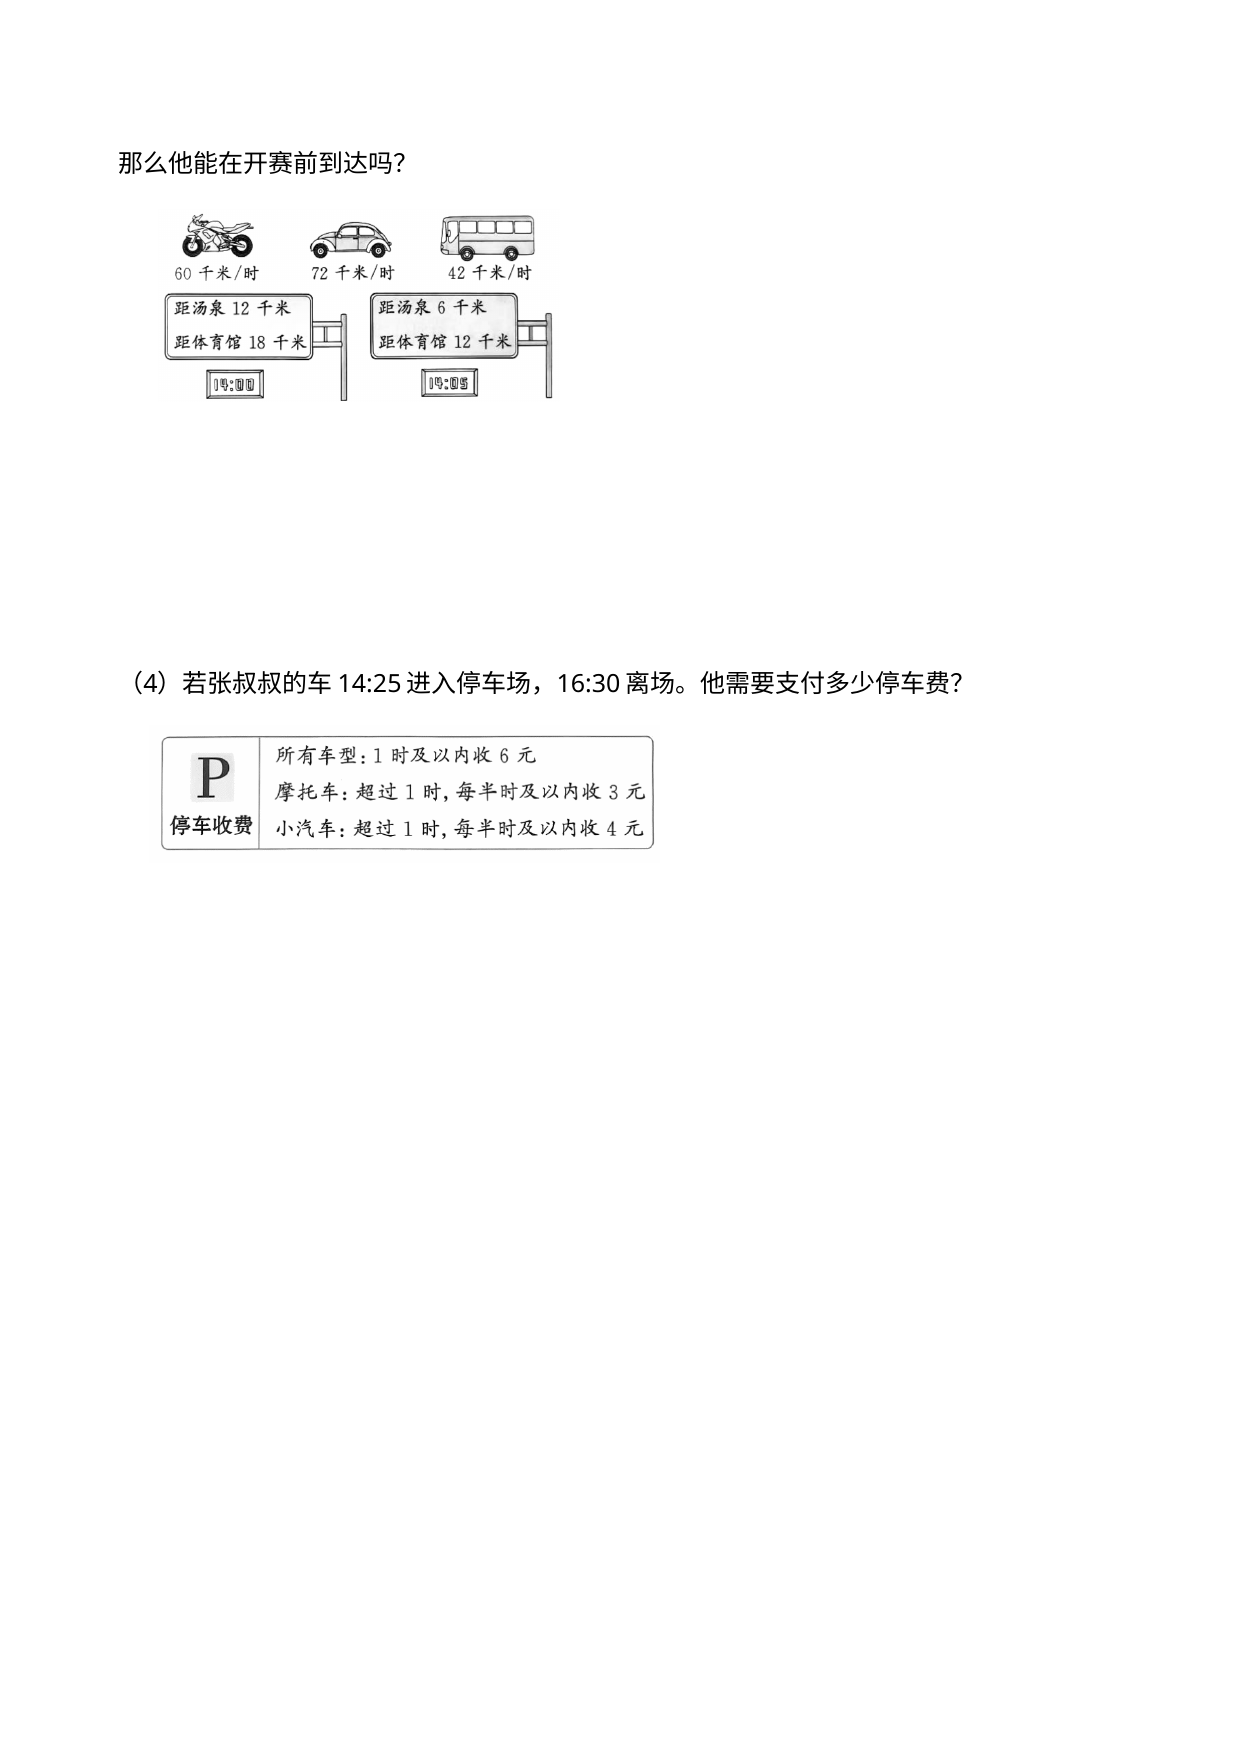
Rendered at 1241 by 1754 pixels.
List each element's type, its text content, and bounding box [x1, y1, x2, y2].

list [118, 129, 1122, 194]
list （4）若张叔叔的车14:25进入停车场，16:30离场。他需要支付多少停车费？ [118, 649, 1122, 714]
